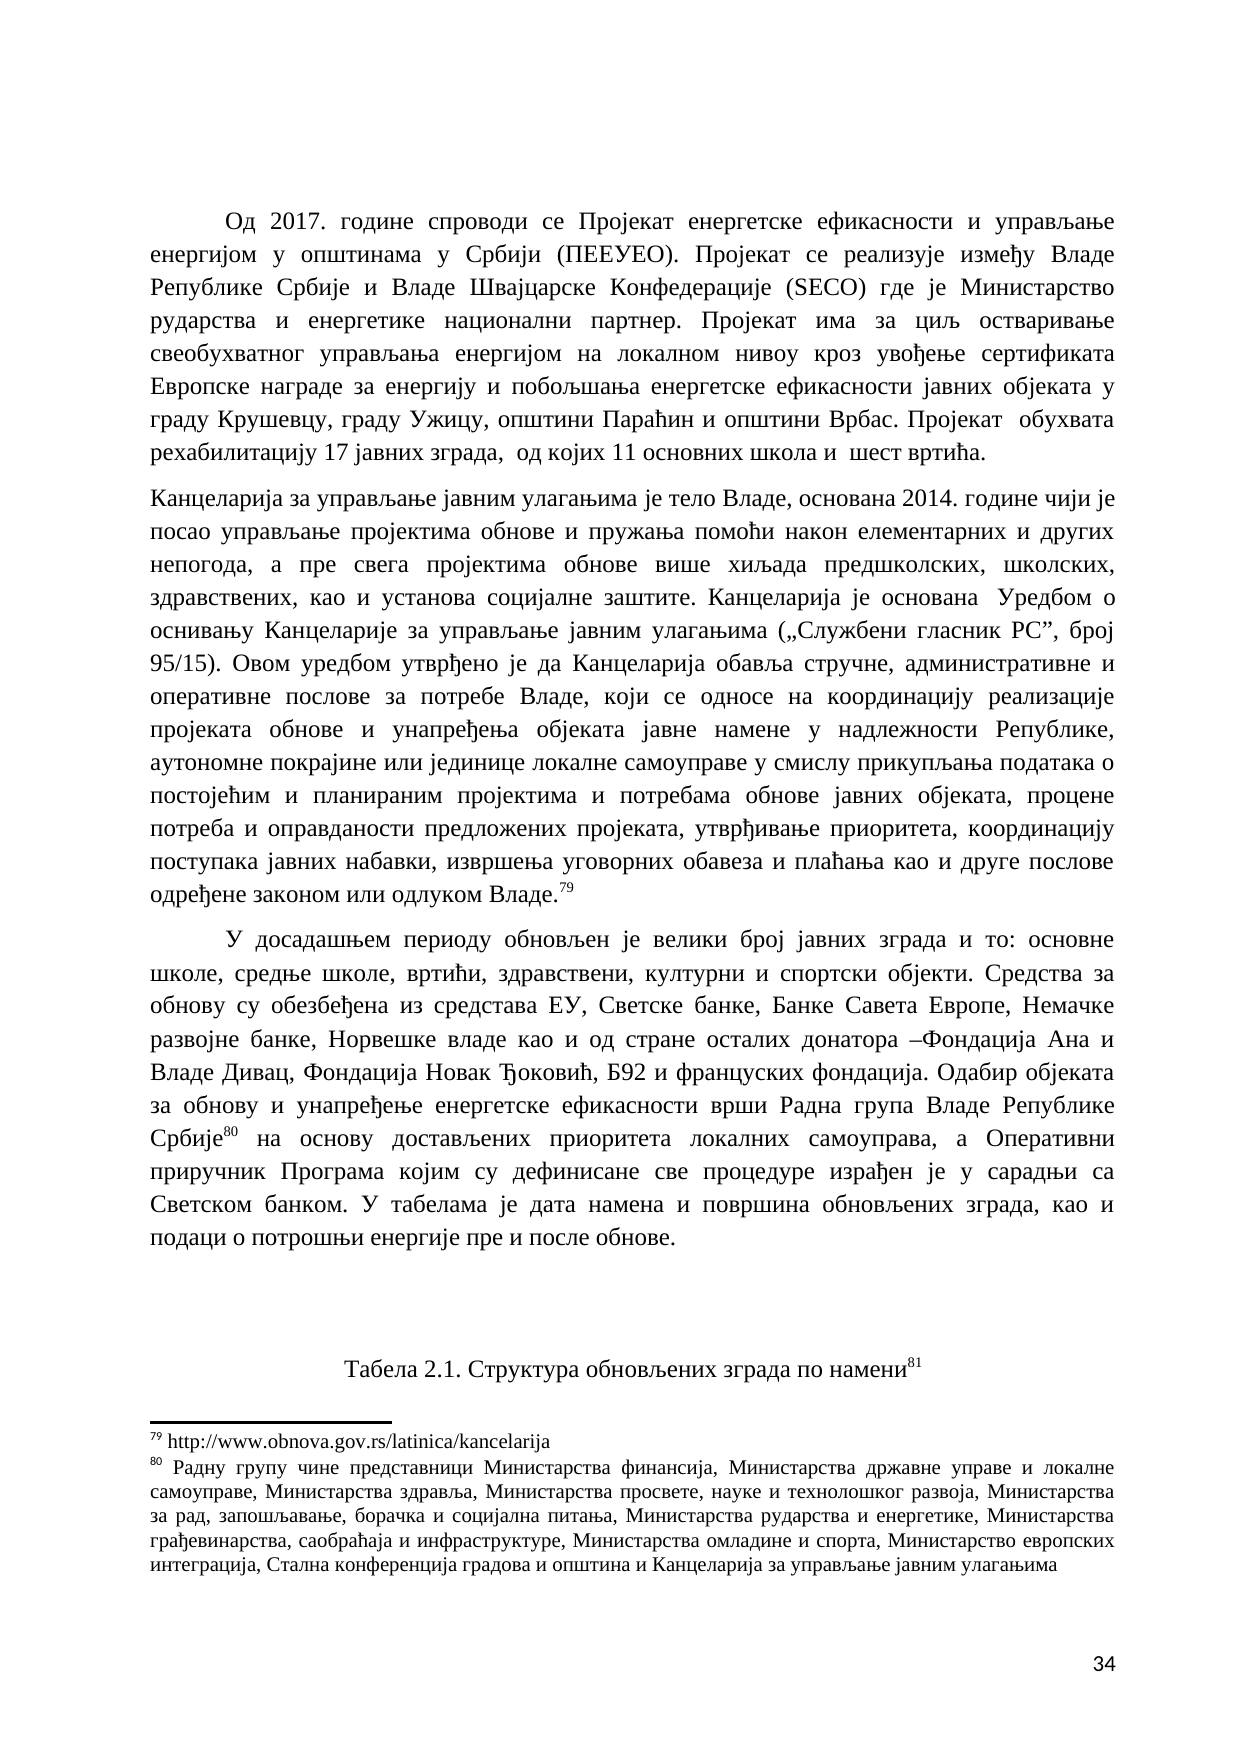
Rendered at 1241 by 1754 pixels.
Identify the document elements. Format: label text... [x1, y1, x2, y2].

text Канцеларија за управљање јавним улагањима је тело Владе, основана 2014. године чији је посао управљање пројектима обнове и пружања помоћи након елементарних и других непогода, а пре свега пројектима обнове више хиљада предшколских, школских, здравствених, као и установа социјалне заштите. Канцеларија је основана Уредбом о оснивању Канцеларије за управљање јавним улагањима („Службени гласник РС”, број 95/15). Овом уредбом утврђено је да Канцеларија обавља стручне, административне и оперативне послове за потребе Владе, који се односе на координацију реализације пројеката обнове и унапређења објеката јавне намене у надлежности Републике, аутономне покрајине или јединице локалне самоуправе у смислу прикупљања података о постојећим и планираним пројектима и потребама обнове јавних објеката, процене потреба и оправданости предложених пројеката, утврђивање приоритета, координацију поступака јавних набавки, извршења уговорних обавеза и плаћања као и друге послове одређене законом или одлуком Владе. [150, 483, 1116, 908]
text Табела 2.1. Структура обновљених зграда по намени [150, 1354, 1116, 1383]
text У досадашњем периоду обновљен је велики број јавних зграда и то: основне школе, средње школе, вртићи, здравствени, културни и спортски објекти. Средства за обнову су обезбеђена из средстава ЕУ, Светске банке, Банке Савета Европе, Немачке развојне банке, Норвешке владе као и од стране осталих донатора –Фондација Ана и Владе Дивац, Фондација Новак Ђоковић, Б92 и француских фондација. Одабир објеката за обнову и унапређење енергетске ефикасности врши Радна група Владе Републике Србије на основу достављених приоритета локалних самоуправа, а Оперативни приручник Програма којим су дефинисане све процедуре израђен је у сарадњи са Светском банком. У табелама је дата намена и површина обновљених зграда, као и подаци о потрошњи енергије пре и после обнове. [150, 924, 1116, 1251]
text Од 2017. године спроводи се Пројекат енергетске ефикасности и управљање енергијом у општинама у Србији (ПЕЕУЕО). Пројекат се реализује између Владе Републике Србије и Владе Швајцарске Конфедерације (SECO) где је Министарство рударства и енергетике национални партнер. Пројекат има за циљ остваривање свеобухватног управљања енергијом на локалном нивоу кроз увођење сертификата Европске награде за енергију и побољшања енергетске ефикасности јавних објеката у граду Крушевцу, граду Ужицу, општини Параћин и општини Врбас. Пројекат обухвата рехабилитацију 17 јавних зграда, од којих 11 основних школа и шест вртића. [150, 206, 1116, 466]
